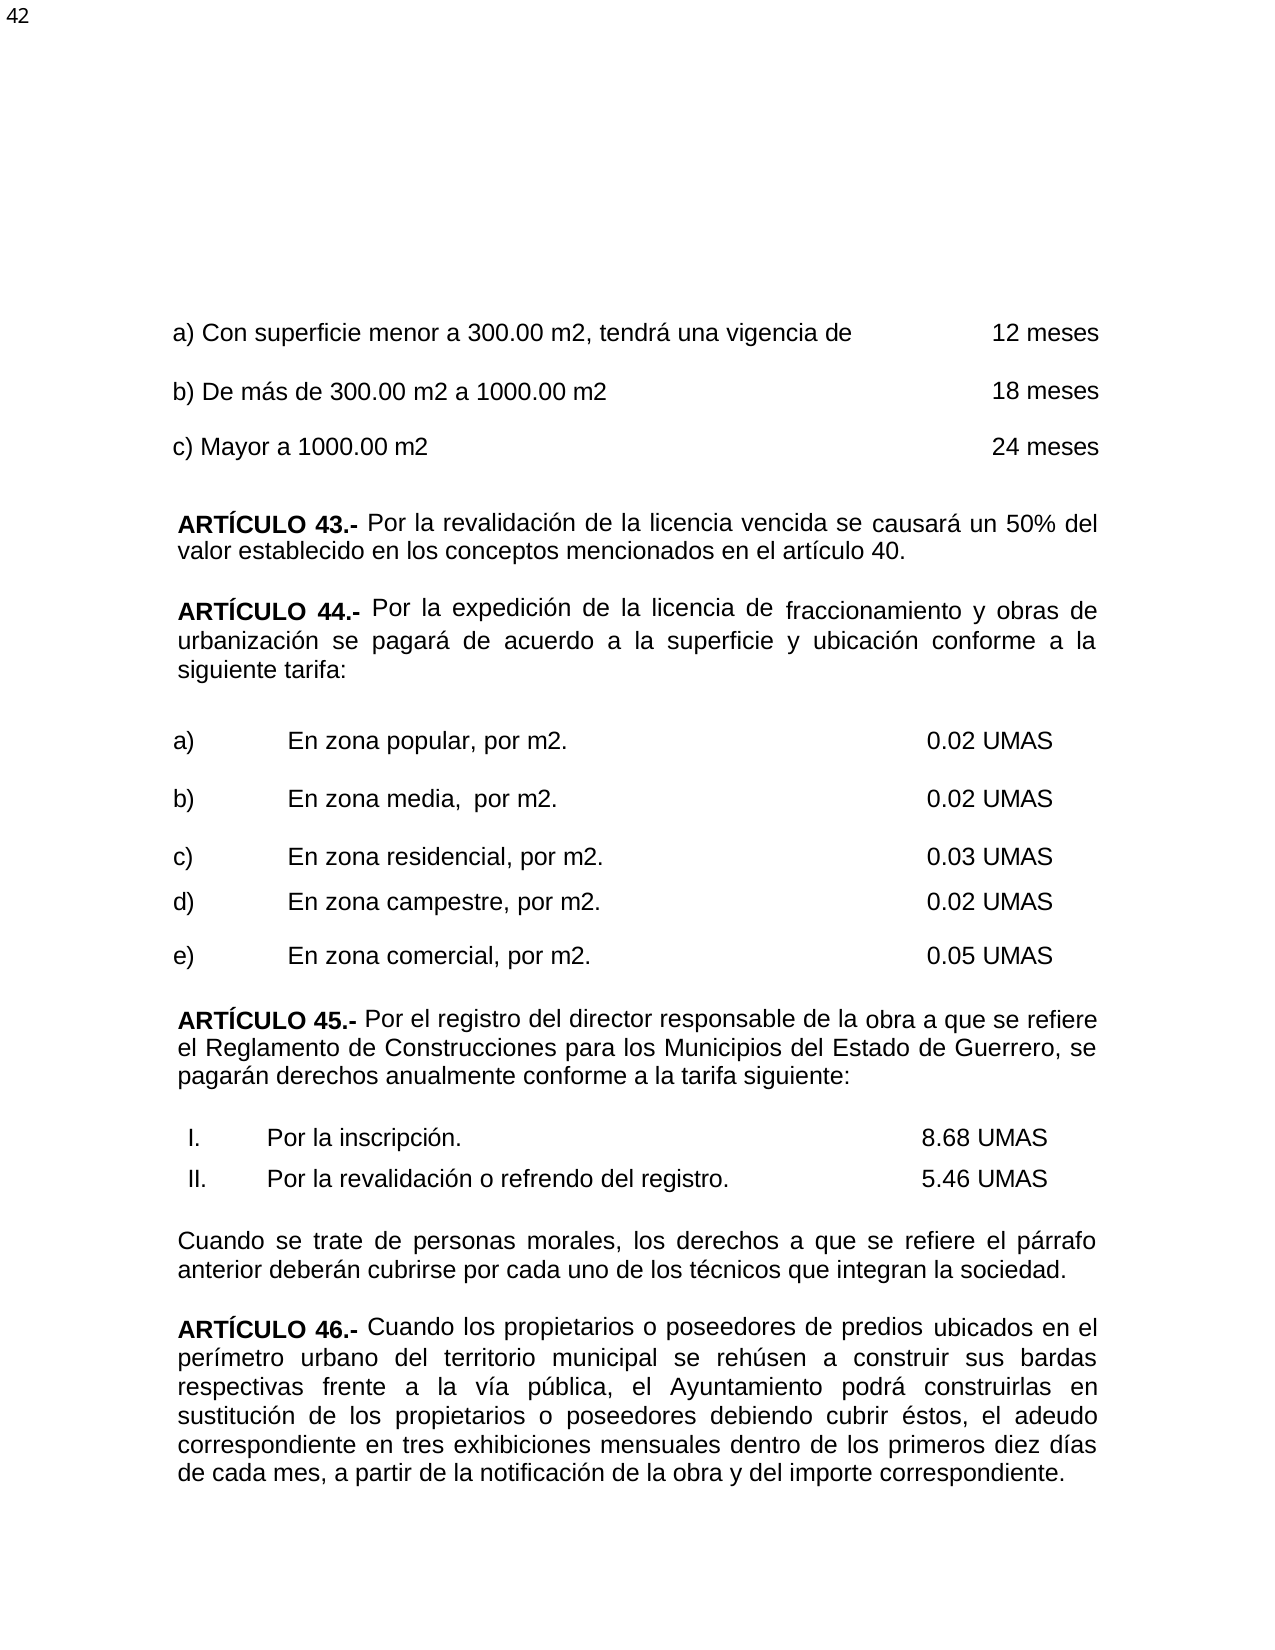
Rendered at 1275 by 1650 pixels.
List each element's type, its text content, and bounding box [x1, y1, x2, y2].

text ARTÍCULO 44.- Por la expedición de la licencia de fraccionamiento y obras de urbanización se pagará de acuerdo a la superficie y ubicación conforme a la siguiente tarifa: [177, 593, 1098, 683]
table_cell 5.46 UMAS [845, 1160, 1053, 1195]
table_header I. Por la inscripción. [182, 1124, 845, 1159]
table_cell 0.02 UMAS [764, 879, 1058, 930]
table_cell b) En zona media, por m2. [168, 770, 764, 827]
table_cell 18 meses [921, 362, 1104, 420]
table_cell c) En zona residencial, por m2. [168, 828, 764, 879]
table_cell e) En zona comercial, por m2. [168, 930, 764, 972]
text ARTÍCULO 45.- Por el registro del director responsable de la obra a que se refiere el Reglamento de Construcciones para los Municipios del Estado de Guerrero, se pagarán derechos anualmente conforme a la tarifa siguiente: [177, 1003, 1098, 1089]
table_header a) En zona popular, por m2. [168, 727, 764, 769]
table_cell II. Por la revalidación o refrendo del registro. [182, 1160, 845, 1195]
table_cell d) En zona campestre, por m2. [168, 879, 764, 930]
text Cuando se trate de personas morales, los derechos a que se refiere el párrafo anterior deberán cubrirse por cada uno de los técnicos que integran la sociedad. [177, 1226, 1098, 1283]
table_header 12 meses [921, 319, 1104, 362]
text ARTÍCULO 43.- Por la revalidación de la licencia vencida se causará un 50% del valor establecido en los conceptos mencionados en el artículo 40. [177, 507, 1098, 564]
table_cell c) Mayor a 1000.00 m2 [167, 420, 921, 463]
table_cell 0.05 UMAS [764, 930, 1058, 972]
table_header a) Con superficie menor a 300.00 m2, tendrá una vigencia de [167, 319, 921, 362]
table_cell b) De más de 300.00 m2 a 1000.00 m2 [167, 362, 921, 420]
table_cell 24 meses [921, 420, 1104, 463]
table_cell 0.02 UMAS [764, 770, 1058, 827]
table_header 8.68 UMAS [845, 1124, 1053, 1159]
table_cell 0.03 UMAS [764, 828, 1058, 879]
text ARTÍCULO 46.- Cuando los propietarios o poseedores de predios ubicados en el perímetro urbano del territorio municipal se rehúsen a construir sus bardas respectivas frente a la vía pública, el Ayuntamiento podrá construirlas en sustitución de los propietarios o poseedores debiendo cubrir éstos, el adeudo correspondiente en tres exhibiciones mensuales dentro de los primeros diez días de cada mes, a partir de la notificación de la obra y del importe correspondiente. [177, 1312, 1098, 1487]
table_header 0.02 UMAS [764, 727, 1058, 769]
